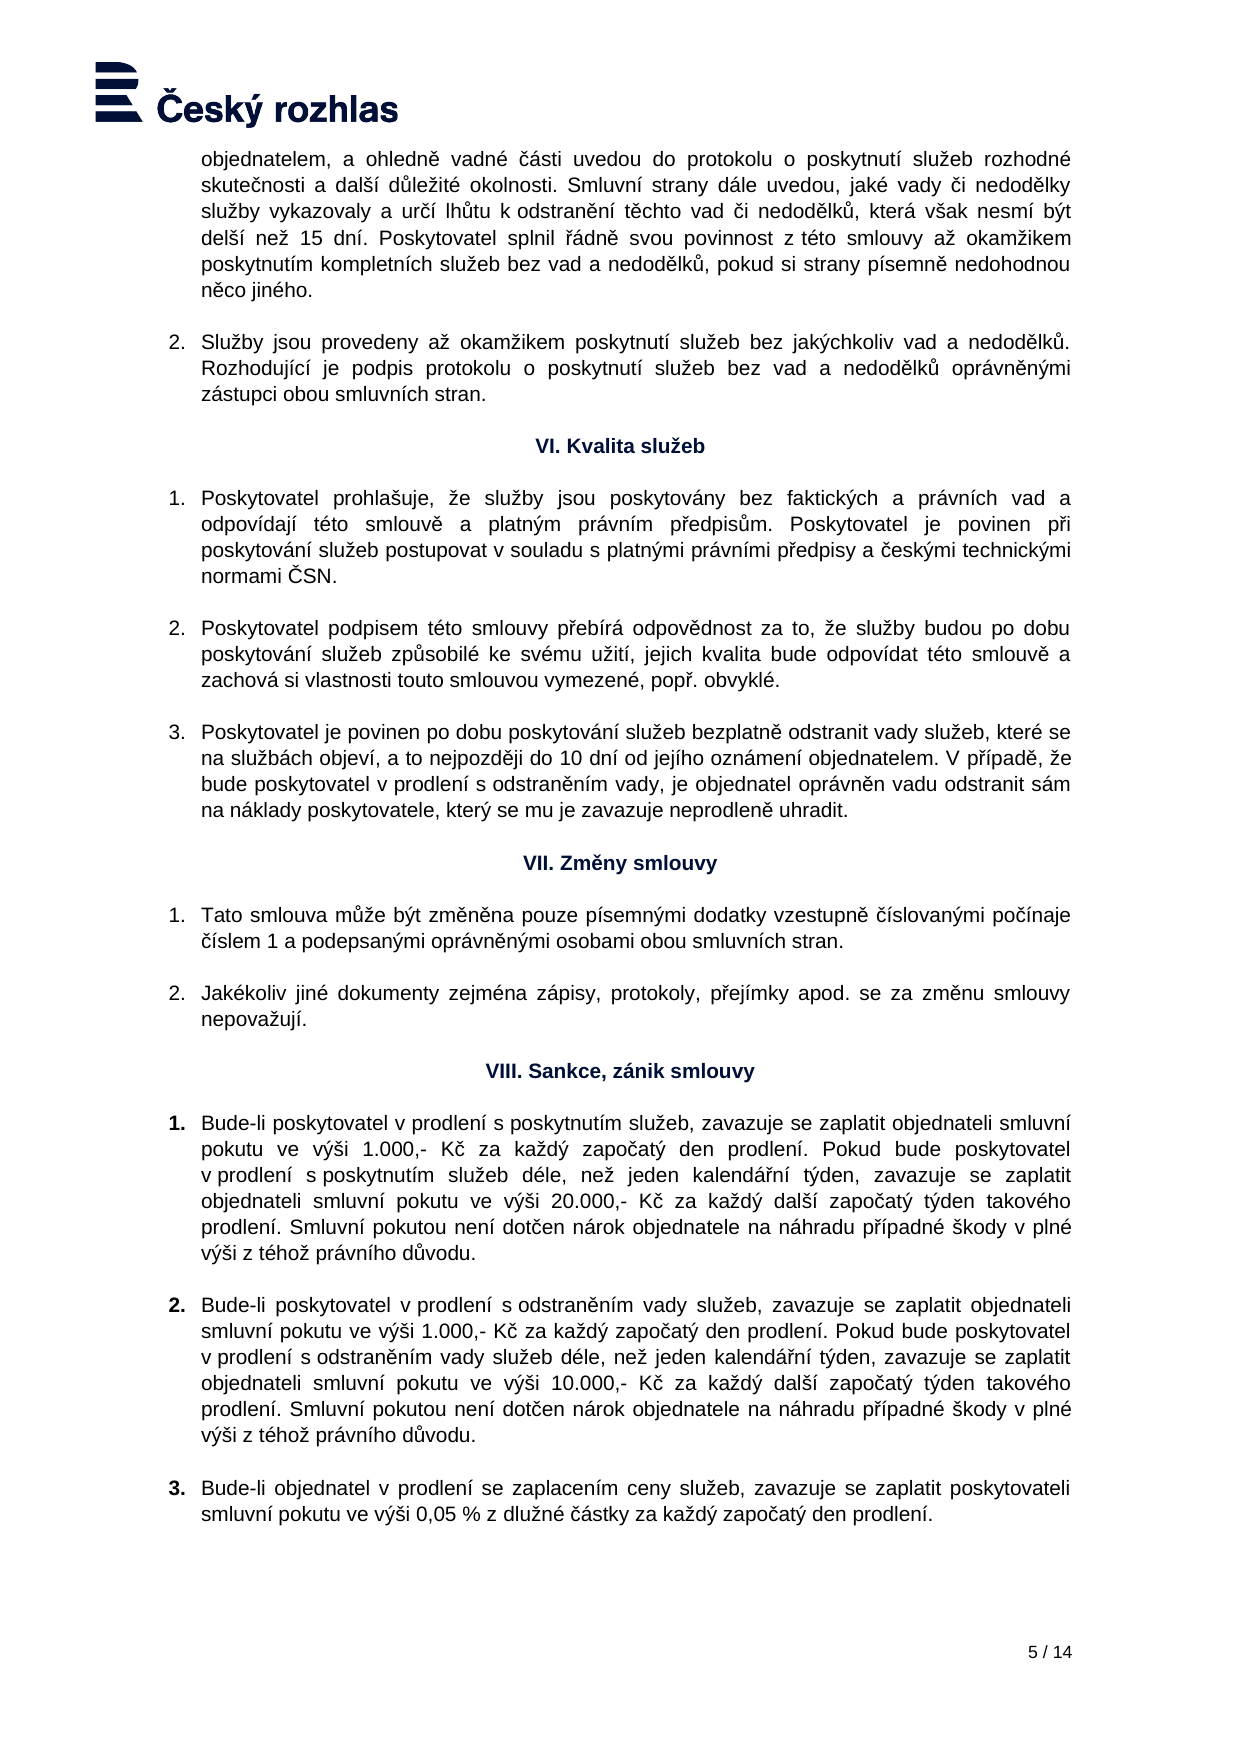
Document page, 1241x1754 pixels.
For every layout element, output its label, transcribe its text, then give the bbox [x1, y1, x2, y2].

list Služby jsou provedeny až okamžikem poskytnutí služeb bez jakýchkoliv vad a nedodělků. Rozhodující je podpis protokolu o poskytnutí služeb bez vad a nedodělků oprávněnými zástupci obou smluvních stran. [168, 328, 1072, 406]
subtitle Změny smlouvy [168, 849, 1072, 875]
list Bude-li poskytovatel v prodlení s odstraněním vady služeb, zavazuje se zaplatit objednateli smluvní pokutu ve výši 1.000,- Kč za každý započatý den prodlení. Pokud bude poskytovatel v prodlení s odstraněním vady služeb déle, než jeden kalendářní týden, zavazuje se zaplatit objednateli smluvní pokutu ve výši 10.000,- Kč za každý další započatý týden takového prodlení. Smluvní pokutou není dotčen nárok objednatele na náhradu případné škody v plné výši z téhož právního důvodu. [168, 1292, 1072, 1448]
list Poskytovatel prohlašuje, že služby jsou poskytovány bez faktických a právních vad a odpovídají této smlouvě a platným právním předpisům. Poskytovatel je povinen při poskytování služeb postupovat v souladu s platnými právními předpisy a českými technickými normami ČSN. [168, 484, 1072, 589]
subtitle Kvalita služeb [168, 432, 1072, 458]
picture [95, 62, 398, 128]
list Bude-li poskytovatel v prodlení s poskytnutím služeb, zavazuje se zaplatit objednateli smluvní pokutu ve výši 1.000,- Kč za každý započatý den prodlení. Pokud bude poskytovatel v prodlení s poskytnutím služeb déle, než jeden kalendářní týden, zavazuje se zaplatit objednateli smluvní pokutu ve výši 20.000,- Kč za každý další započatý týden takového prodlení. Smluvní pokutou není dotčen nárok objednatele na náhradu případné škody v plné výši z téhož právního důvodu. [168, 1109, 1072, 1266]
list Tato smlouva může být změněna pouze písemnými dodatky vzestupně číslovanými počínaje číslem 1 a podepsanými oprávněnými osobami obou smluvních stran. [168, 901, 1072, 953]
list Poskytovatel je povinen po dobu poskytování služeb bezplatně odstranit vady služeb, které se na službách objeví, a to nejpozději do 10 dní od jejího oznámení objednatelem. V případě, že bude poskytovatel v prodlení s odstraněním vady, je objednatel oprávněn vadu odstranit sám na náklady poskytovatele, který se mu je zavazuje neprodleně uhradit. [168, 719, 1072, 823]
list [168, 146, 1072, 302]
subtitle Sankce, zánik smlouvy [168, 1057, 1072, 1083]
list Bude-li objednatel v prodlení se zaplacením ceny služeb, zavazuje se zaplatit poskytovateli smluvní pokutu ve výši 0,05 % z dlužné částky za každý započatý den prodlení. [168, 1474, 1072, 1526]
list Jakékoliv jiné dokumenty zejména zápisy, protokoly, přejímky apod. se za změnu smlouvy nepovažují. [168, 979, 1072, 1031]
list Poskytovatel podpisem této smlouvy přebírá odpovědnost za to, že služby budou po dobu poskytování služeb způsobilé ke svému užití, jejich kvalita bude odpovídat této smlouvě a zachová si vlastnosti touto smlouvou vymezené, popř. obvyklé. [168, 615, 1072, 693]
